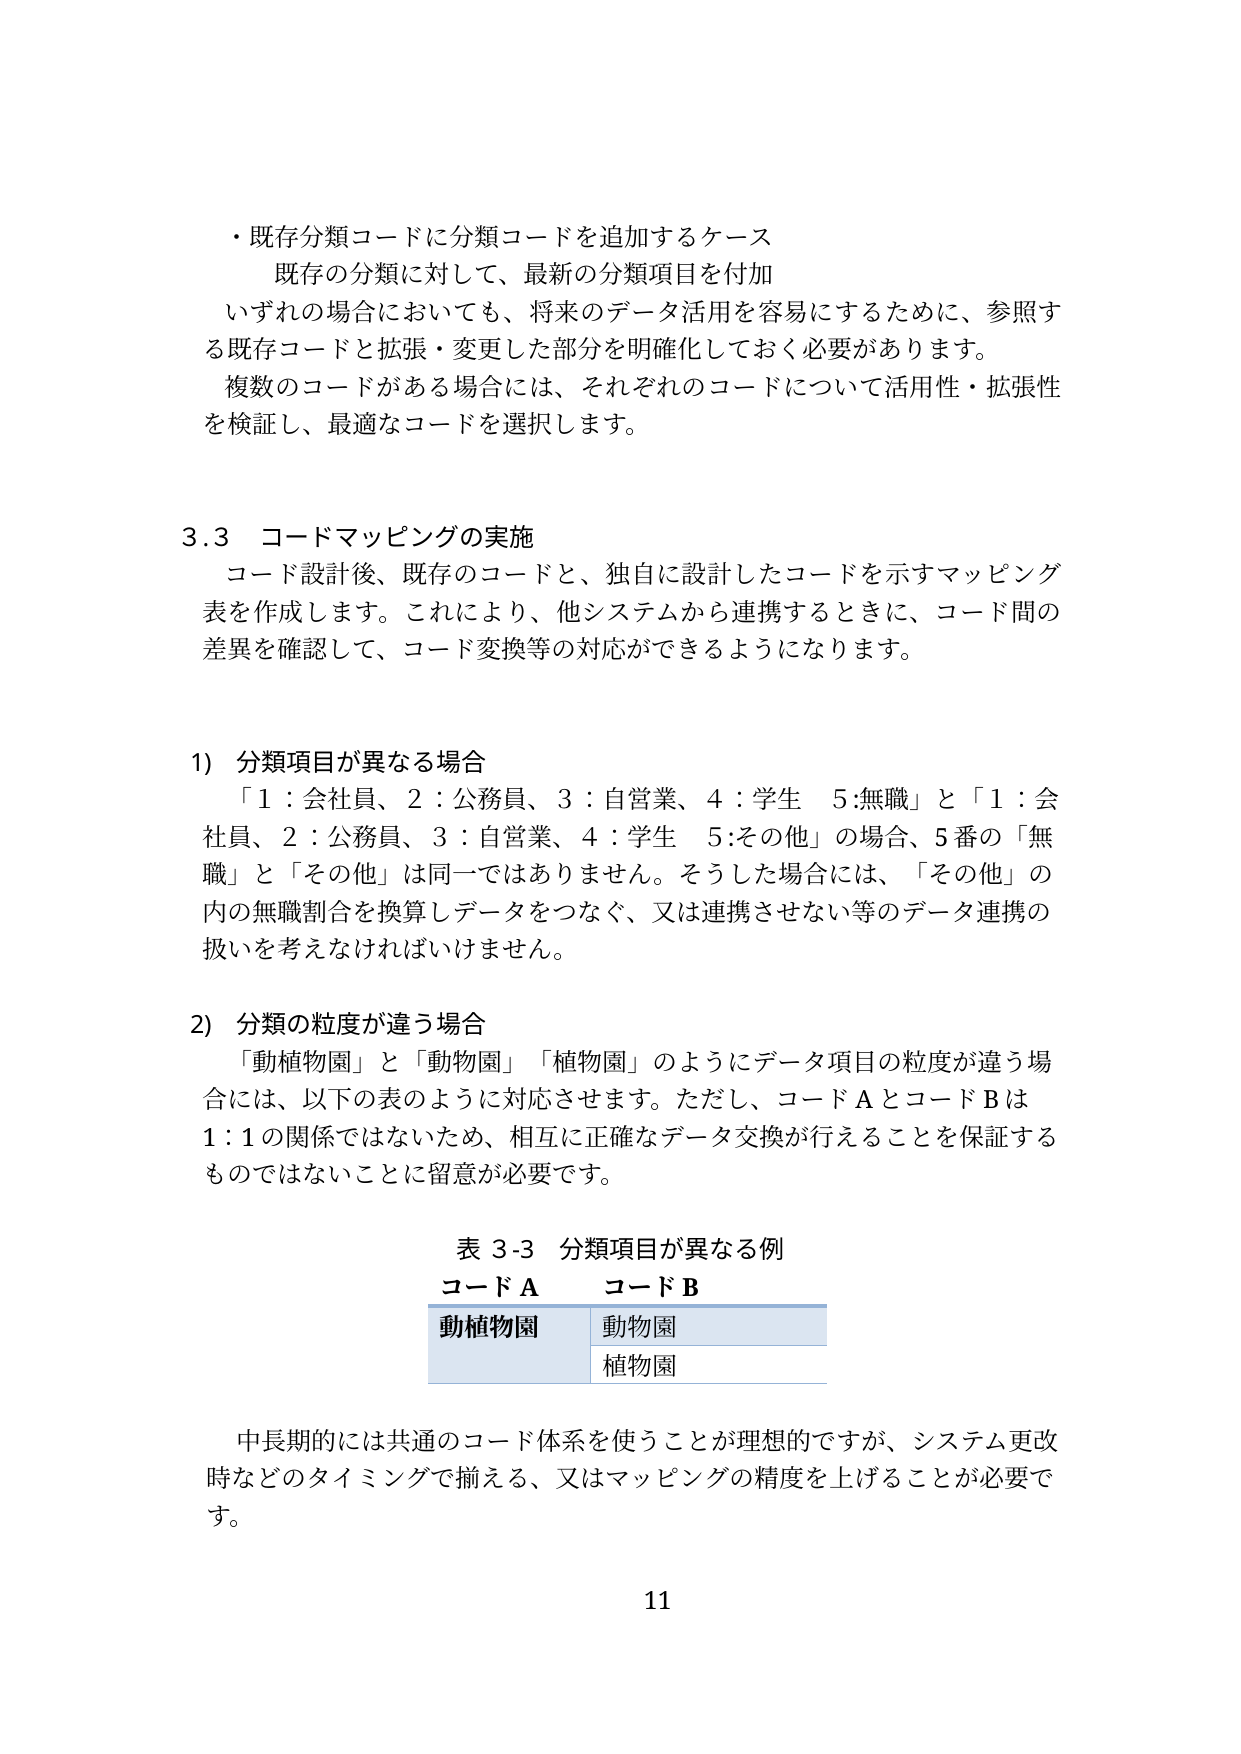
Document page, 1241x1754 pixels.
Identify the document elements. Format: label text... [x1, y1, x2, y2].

table_cell 動植物園 [428, 1308, 590, 1383]
text 「動植物園」と「動物園」「植物園」のようにデータ項目の粒度が違う場合には、以下の表のように対応させます。ただし、コードAとコードBは1：1の関係ではないため、相互に正確なデータ交換が行えることを保証するものではないことに留意が必要です。 [202, 1042, 1063, 1192]
text いずれの場合においても、将来のデータ活用を容易にするために、参照する既存コードと拡張・変更した部分を明確化しておく必要があります。 [202, 292, 1063, 367]
text 表 ３-3 分類項目が異なる例 [177, 1229, 1063, 1267]
table_cell 動物園 [591, 1308, 827, 1345]
text ・既存分類コードに分類コードを追加するケース [202, 217, 1063, 254]
subtitle 分類の粒度が違う場合 [190, 1004, 1063, 1042]
text コード設計後、既存のコードと、独自に設計したコードを示すマッピング表を作成します。これにより、他システムから連携するときに、コード間の差異を確認して、コード変換等の対応ができるようになります。 [202, 554, 1063, 667]
subtitle コードマッピングの実施 [177, 517, 1063, 554]
table_header コードA [428, 1267, 591, 1304]
subtitle 分類項目が異なる場合 [190, 742, 1063, 779]
text 「１：会社員、２：公務員、３：自営業、４：学生 ５:無職」と「１：会社員、２：公務員、３：自営業、４：学生 ５:その他」の場合、5番の「無職」と「その他」は同一ではありません。そうした場合には、「その他」の内の無職割合を換算しデータをつなぐ、又は連携させない等のデータ連携の扱いを考えなければいけません。 [202, 779, 1063, 967]
text 複数のコードがある場合には、それぞれのコードについて活用性・拡張性を検証し、最適なコードを選択します。 [202, 367, 1063, 442]
text 既存の分類に対して、最新の分類項目を付加 [202, 254, 1063, 292]
table_header コードB [591, 1267, 827, 1304]
table_cell 植物園 [591, 1346, 827, 1383]
text 中長期的には共通のコード体系を使うことが理想的ですが、システム更改時などのタイミングで揃える、又はマッピングの精度を上げることが必要です。 [207, 1421, 1063, 1533]
